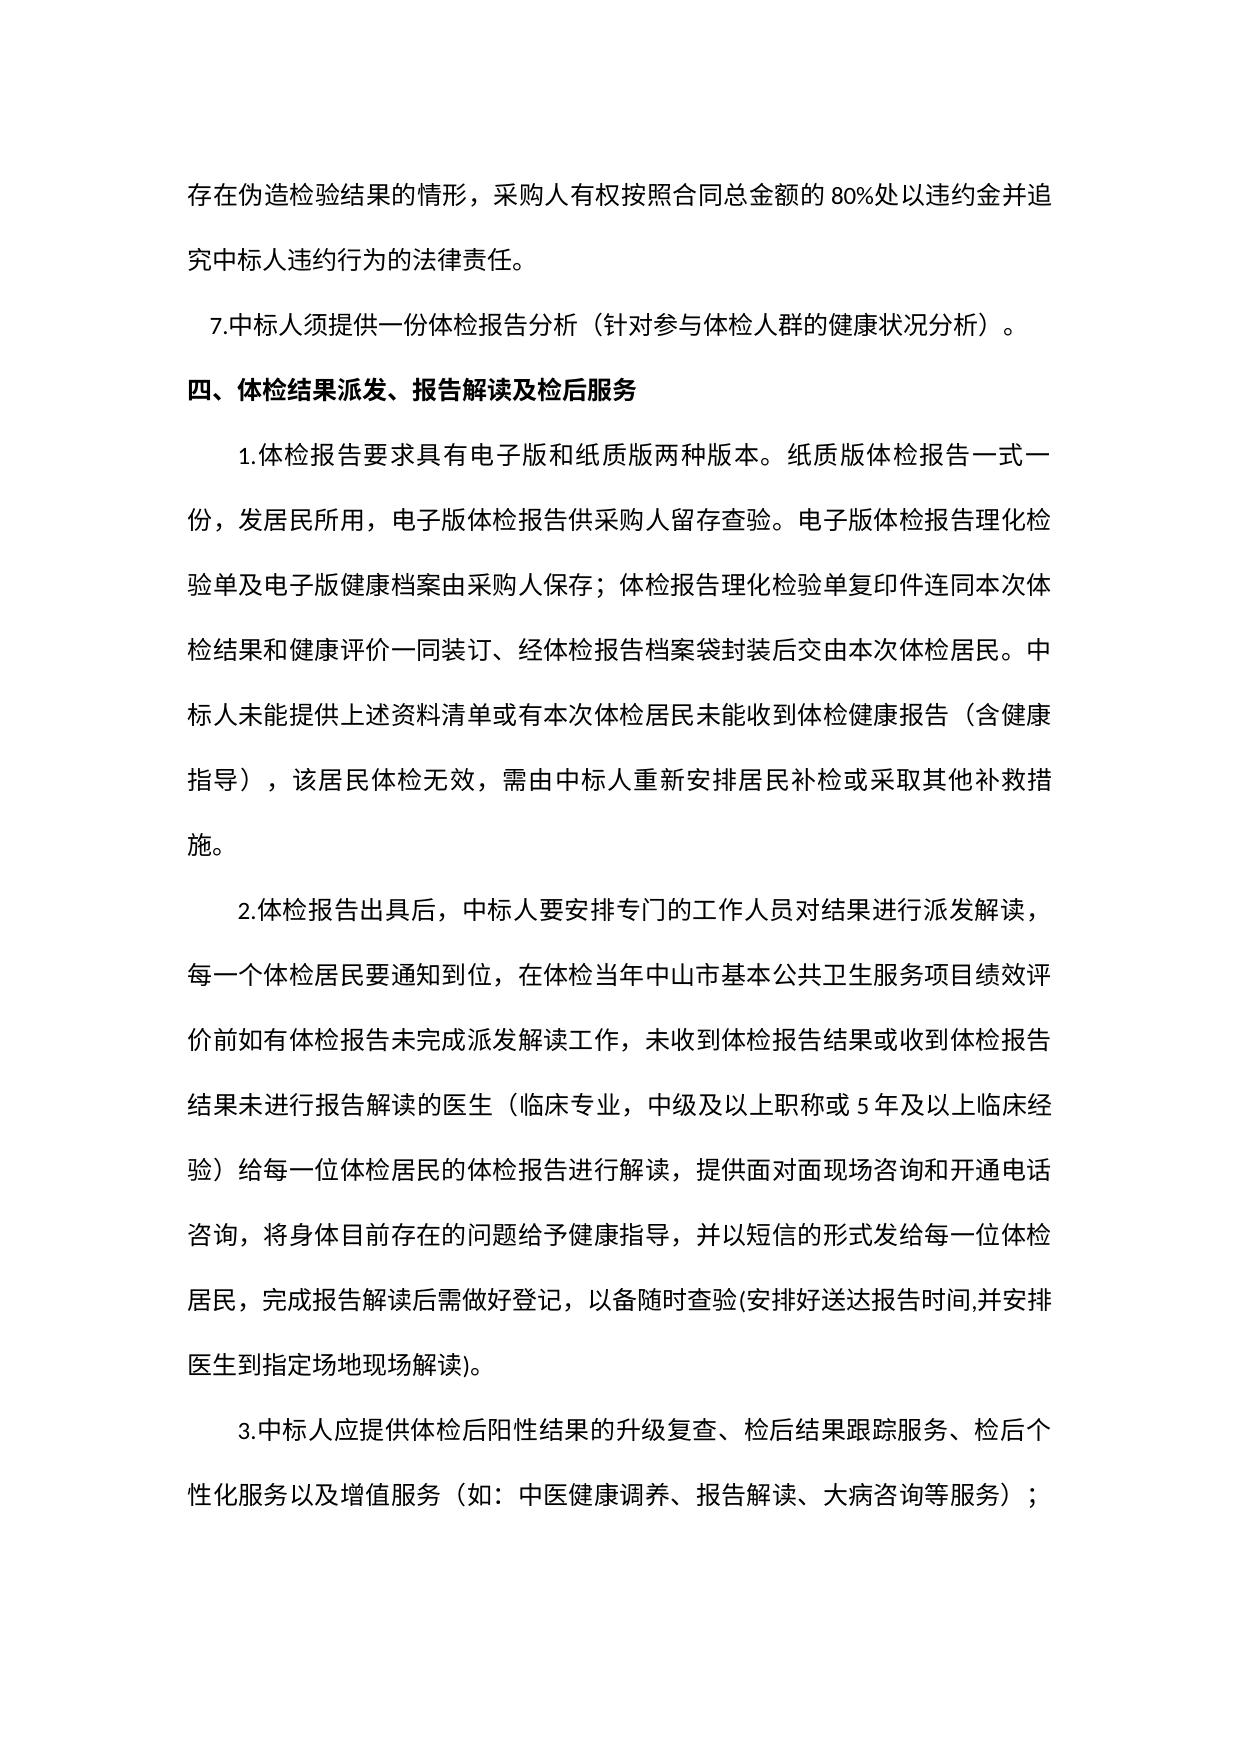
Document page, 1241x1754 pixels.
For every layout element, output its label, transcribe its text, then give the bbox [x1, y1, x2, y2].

text 2.体检报告出具后，中标人要安排专门的工作人员对结果进行派发解读，每一个体检居民要通知到位，在体检当年中山市基本公共卫生服务项目绩效评价前如有体检报告未完成派发解读工作，未收到体检报告结果或收到体检报告结果未进行报告解读的医生（临床专业，中级及以上职称或5年及以上临床经验）给每一位体检居民的体检报告进行解读，提供面对面现场咨询和开通电话咨询，将身体目前存在的问题给予健康指导，并以短信的形式发给每一位体检居民，完成报告解读后需做好登记，以备随时查验(安排好送达报告时间,并安排医生到指定场地现场解读)。 [187, 877, 1053, 1397]
text 1.体检报告要求具有电子版和纸质版两种版本。纸质版体检报告一式一份，发居民所用，电子版体检报告供采购人留存查验。电子版体检报告理化检验单及电子版健康档案由采购人保存；体检报告理化检验单复印件连同本次体检结果和健康评价一同装订、经体检报告档案袋封装后交由本次体检居民。中标人未能提供上述资料清单或有本次体检居民未能收到体检健康报告（含健康指导），该居民体检无效，需由中标人重新安排居民补检或采取其他补救措施。 [187, 422, 1053, 877]
text 7.中标人须提供一份体检报告分析（针对参与体检人群的健康状况分析）。 [187, 292, 1053, 357]
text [187, 162, 1053, 292]
text 四、体检结果派发、报告解读及检后服务 [187, 357, 1053, 422]
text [187, 1397, 1053, 1527]
